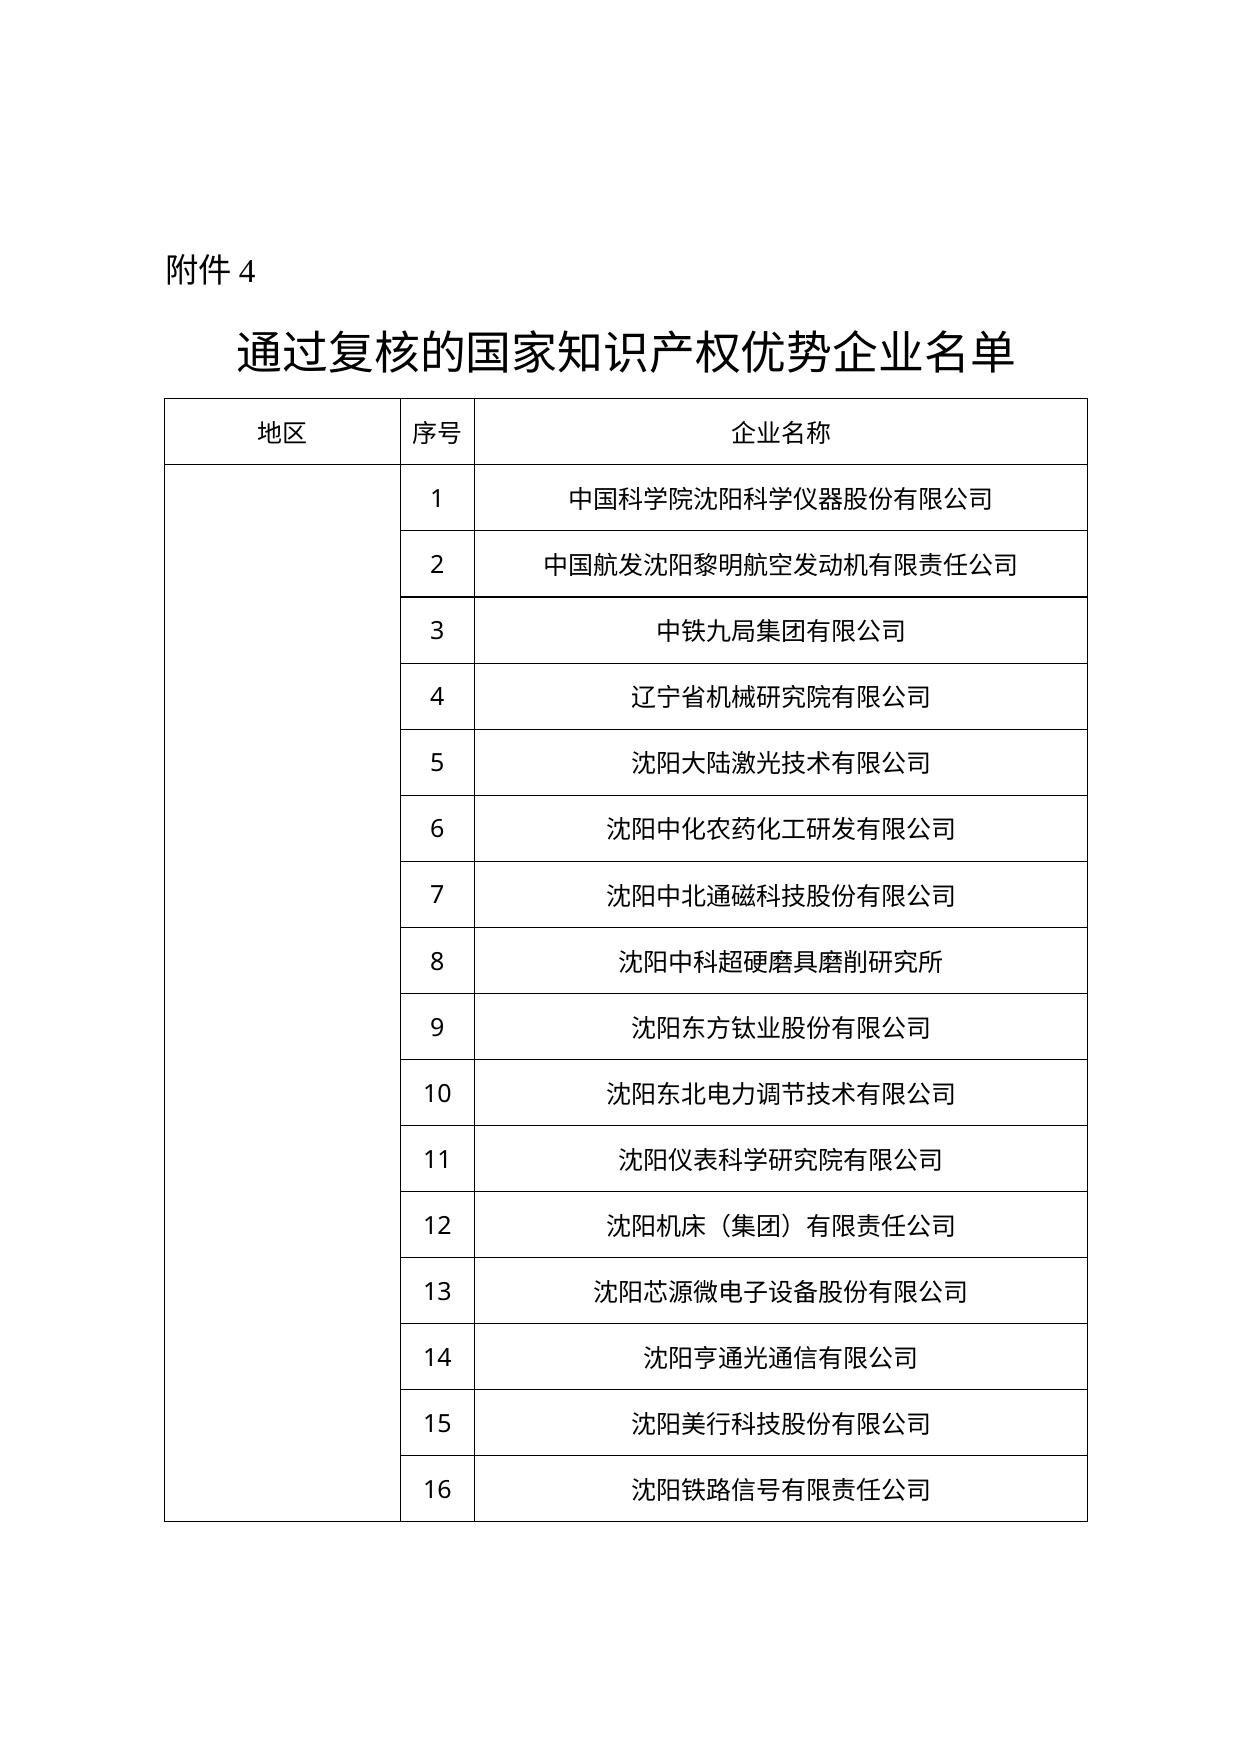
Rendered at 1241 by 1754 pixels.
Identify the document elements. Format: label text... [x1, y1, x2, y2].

table_cell 2 [401, 531, 474, 596]
table_cell 12 [401, 1192, 474, 1257]
text 附件4 [165, 236, 1087, 301]
table_cell 7 [401, 862, 474, 927]
table_cell [165, 465, 400, 1521]
table_cell 沈阳仪表科学研究院有限公司 [475, 1126, 1087, 1191]
table_cell 14 [401, 1324, 474, 1389]
text 通过复核的国家知识产权优势企业名单 [165, 301, 1087, 398]
table_cell 10 [401, 1060, 474, 1125]
table_cell 3 [401, 598, 474, 662]
table_cell 沈阳铁路信号有限责任公司 [475, 1456, 1087, 1521]
table_cell 8 [401, 928, 474, 993]
table_cell 沈阳东方钛业股份有限公司 [475, 994, 1087, 1059]
table_cell 沈阳美行科技股份有限公司 [475, 1390, 1087, 1455]
table_cell 沈阳机床（集团）有限责任公司 [475, 1192, 1087, 1257]
table_cell 16 [401, 1456, 474, 1521]
table_header 地区 [165, 399, 400, 464]
table_cell 沈阳中北通磁科技股份有限公司 [475, 862, 1087, 927]
table_cell 6 [401, 796, 474, 861]
table_cell 沈阳东北电力调节技术有限公司 [475, 1060, 1087, 1125]
table_cell 13 [401, 1258, 474, 1323]
table_cell 中国科学院沈阳科学仪器股份有限公司 [475, 465, 1087, 530]
table_cell 沈阳中化农药化工研发有限公司 [475, 796, 1087, 861]
table_header 序号 [401, 399, 474, 464]
table_cell 辽宁省机械研究院有限公司 [475, 664, 1087, 728]
table_cell 1 [401, 465, 474, 530]
table_cell 11 [401, 1126, 474, 1191]
table_header 企业名称 [475, 399, 1087, 464]
table_cell 中国航发沈阳黎明航空发动机有限责任公司 [475, 531, 1087, 596]
table_cell 沈阳大陆激光技术有限公司 [475, 730, 1087, 794]
table_cell 5 [401, 730, 474, 794]
table_cell 中铁九局集团有限公司 [475, 598, 1087, 662]
table_cell 15 [401, 1390, 474, 1455]
table_cell 4 [401, 664, 474, 728]
table_cell 沈阳亨通光通信有限公司 [475, 1324, 1087, 1389]
table_cell 沈阳中科超硬磨具磨削研究所 [475, 928, 1087, 993]
table_cell 沈阳芯源微电子设备股份有限公司 [475, 1258, 1087, 1323]
table_cell 9 [401, 994, 474, 1059]
